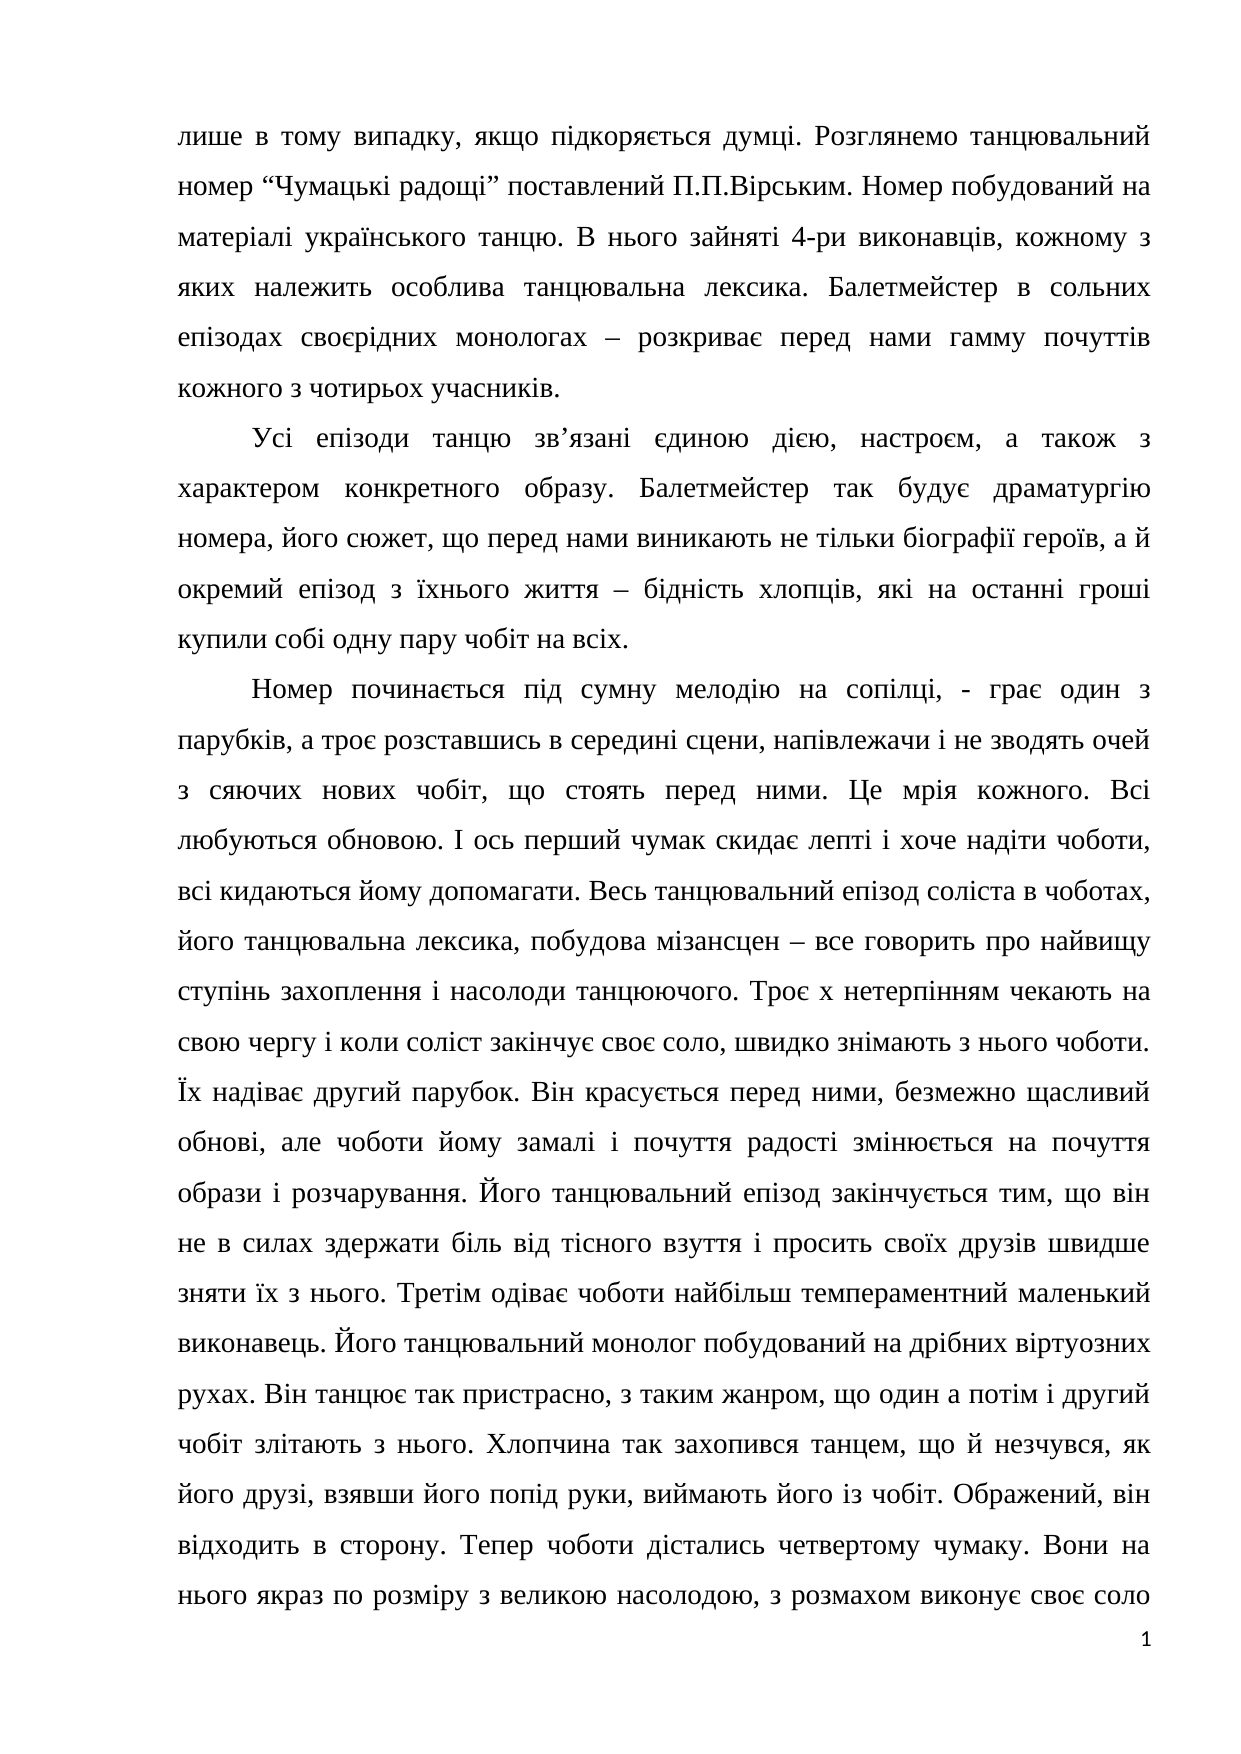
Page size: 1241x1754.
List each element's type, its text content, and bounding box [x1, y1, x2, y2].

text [177, 672, 1152, 1611]
text Усі епізоди танцю зв’язані єдиною дією, настроєм, а також з характером конкретного образу. Балетмейстер так будує драматургію номера, його сюжет, що перед нами виникають не тільки біографії героїв, а й окремий епізод з їхнього життя – бідність хлопців, які на останні гроші купили собі одну пару чобіт на всіх. [177, 420, 1152, 655]
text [177, 118, 1152, 403]
